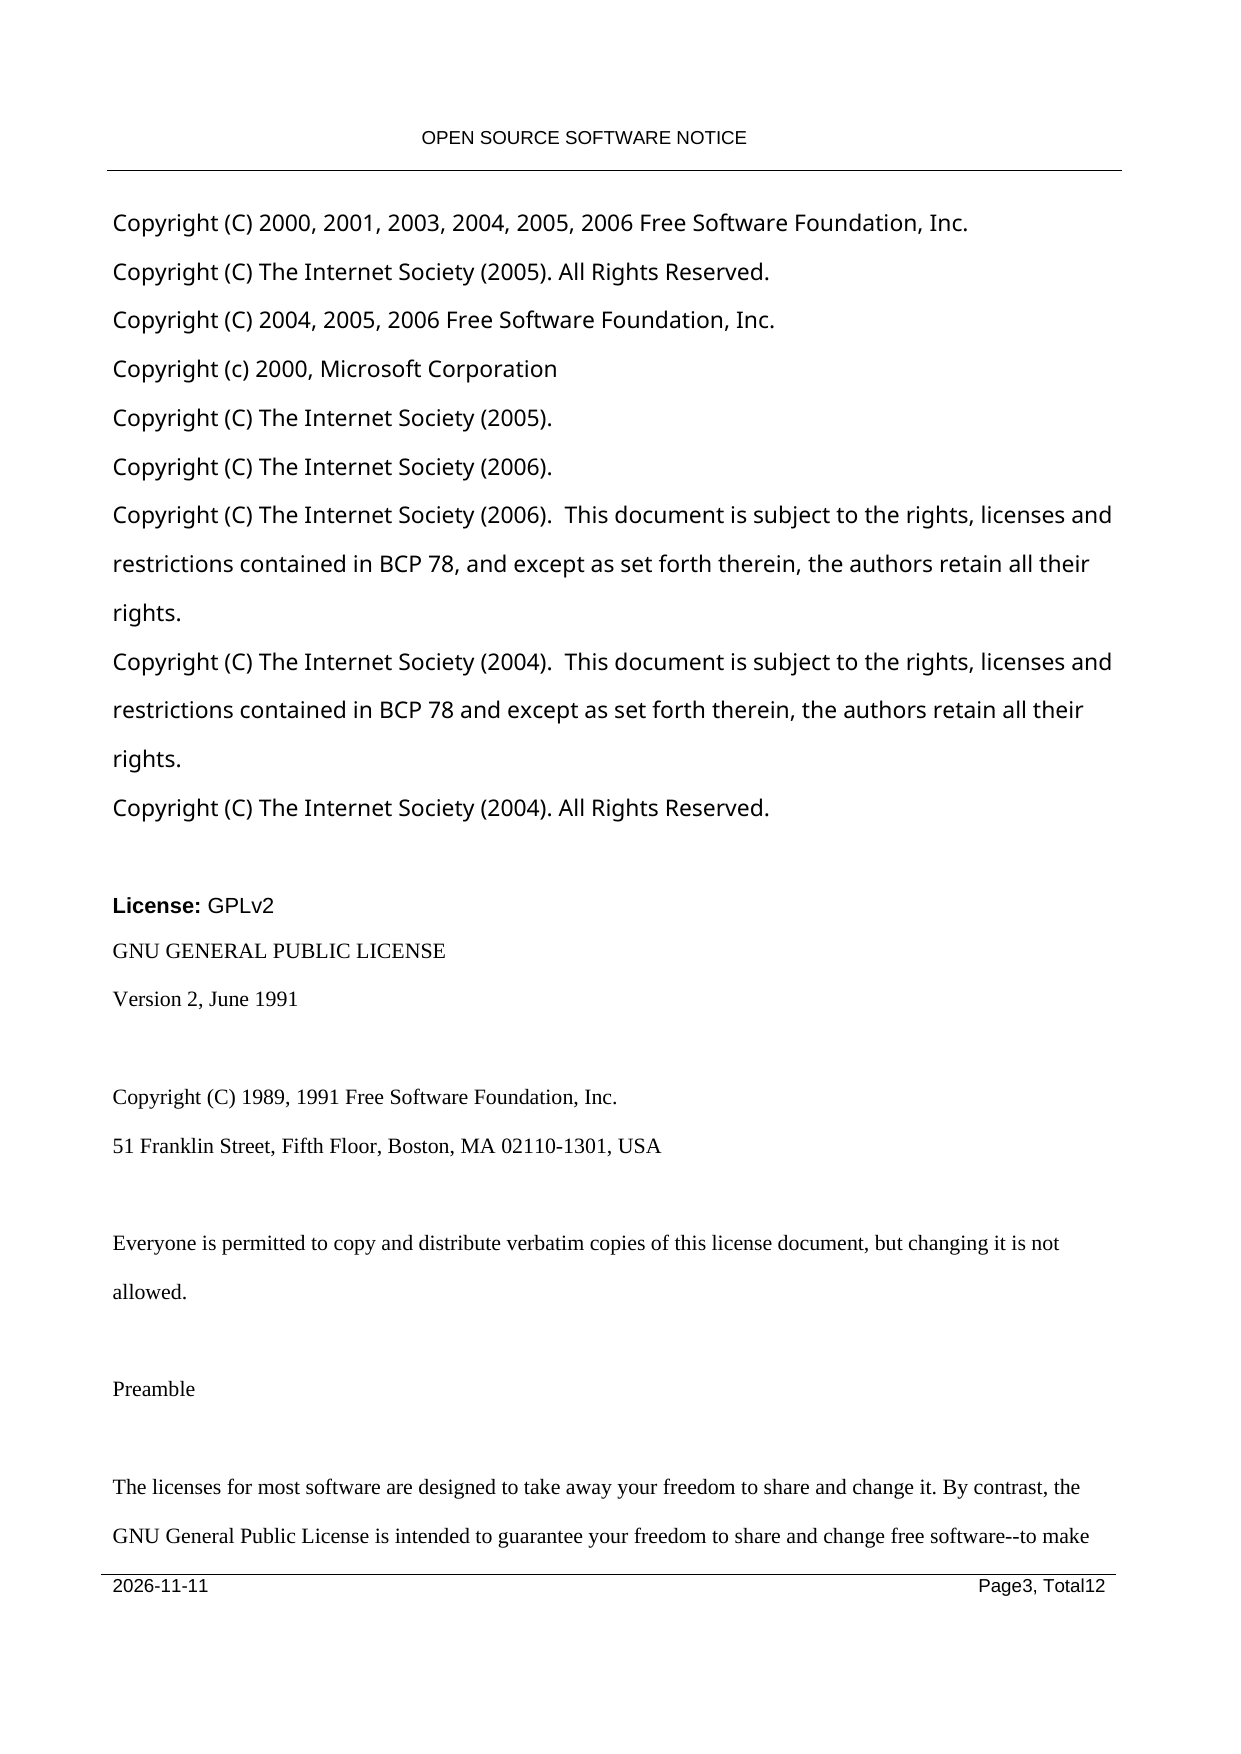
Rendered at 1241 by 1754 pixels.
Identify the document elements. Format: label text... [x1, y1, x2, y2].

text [112, 934, 1128, 1551]
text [112, 206, 1128, 873]
text License: GPLv2 [112, 889, 1128, 921]
